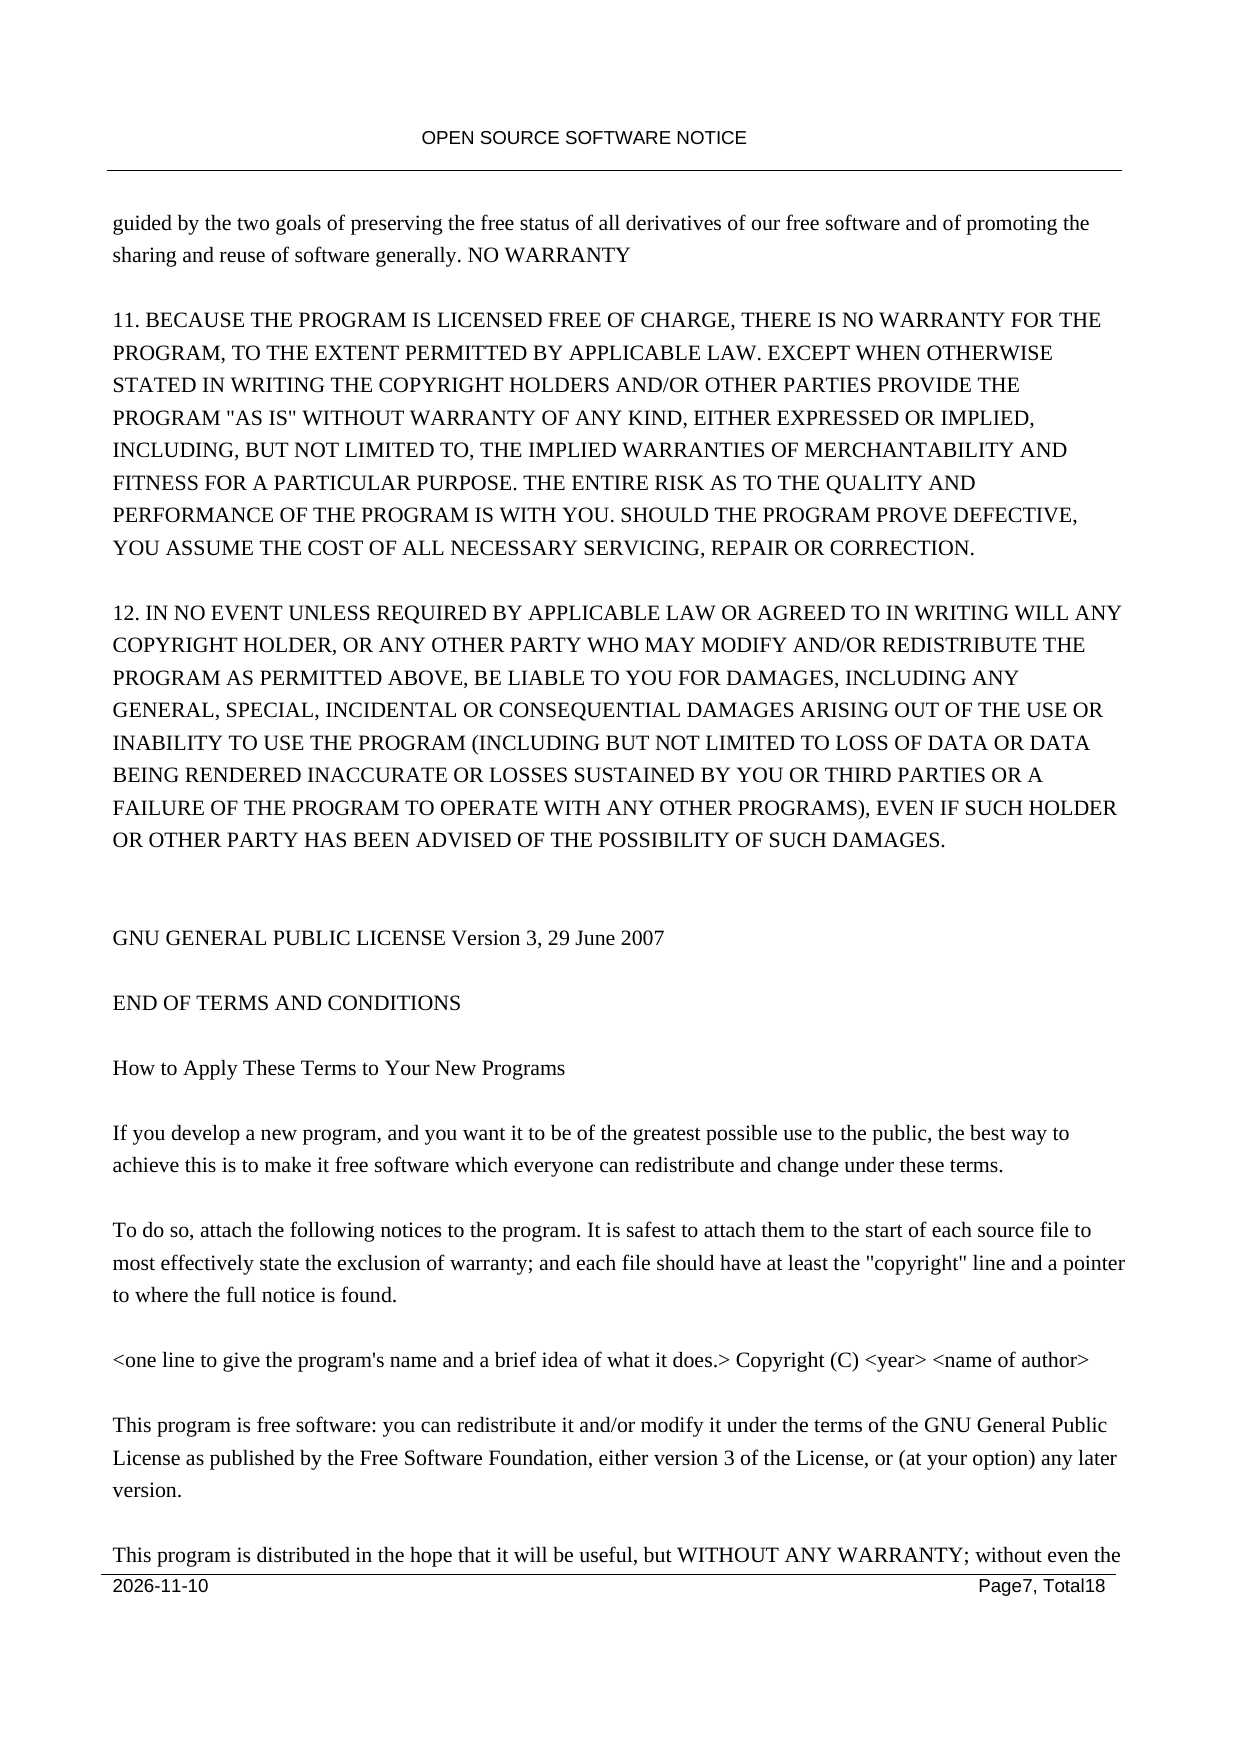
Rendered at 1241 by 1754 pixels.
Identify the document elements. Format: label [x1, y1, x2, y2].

text [112, 206, 1128, 1571]
